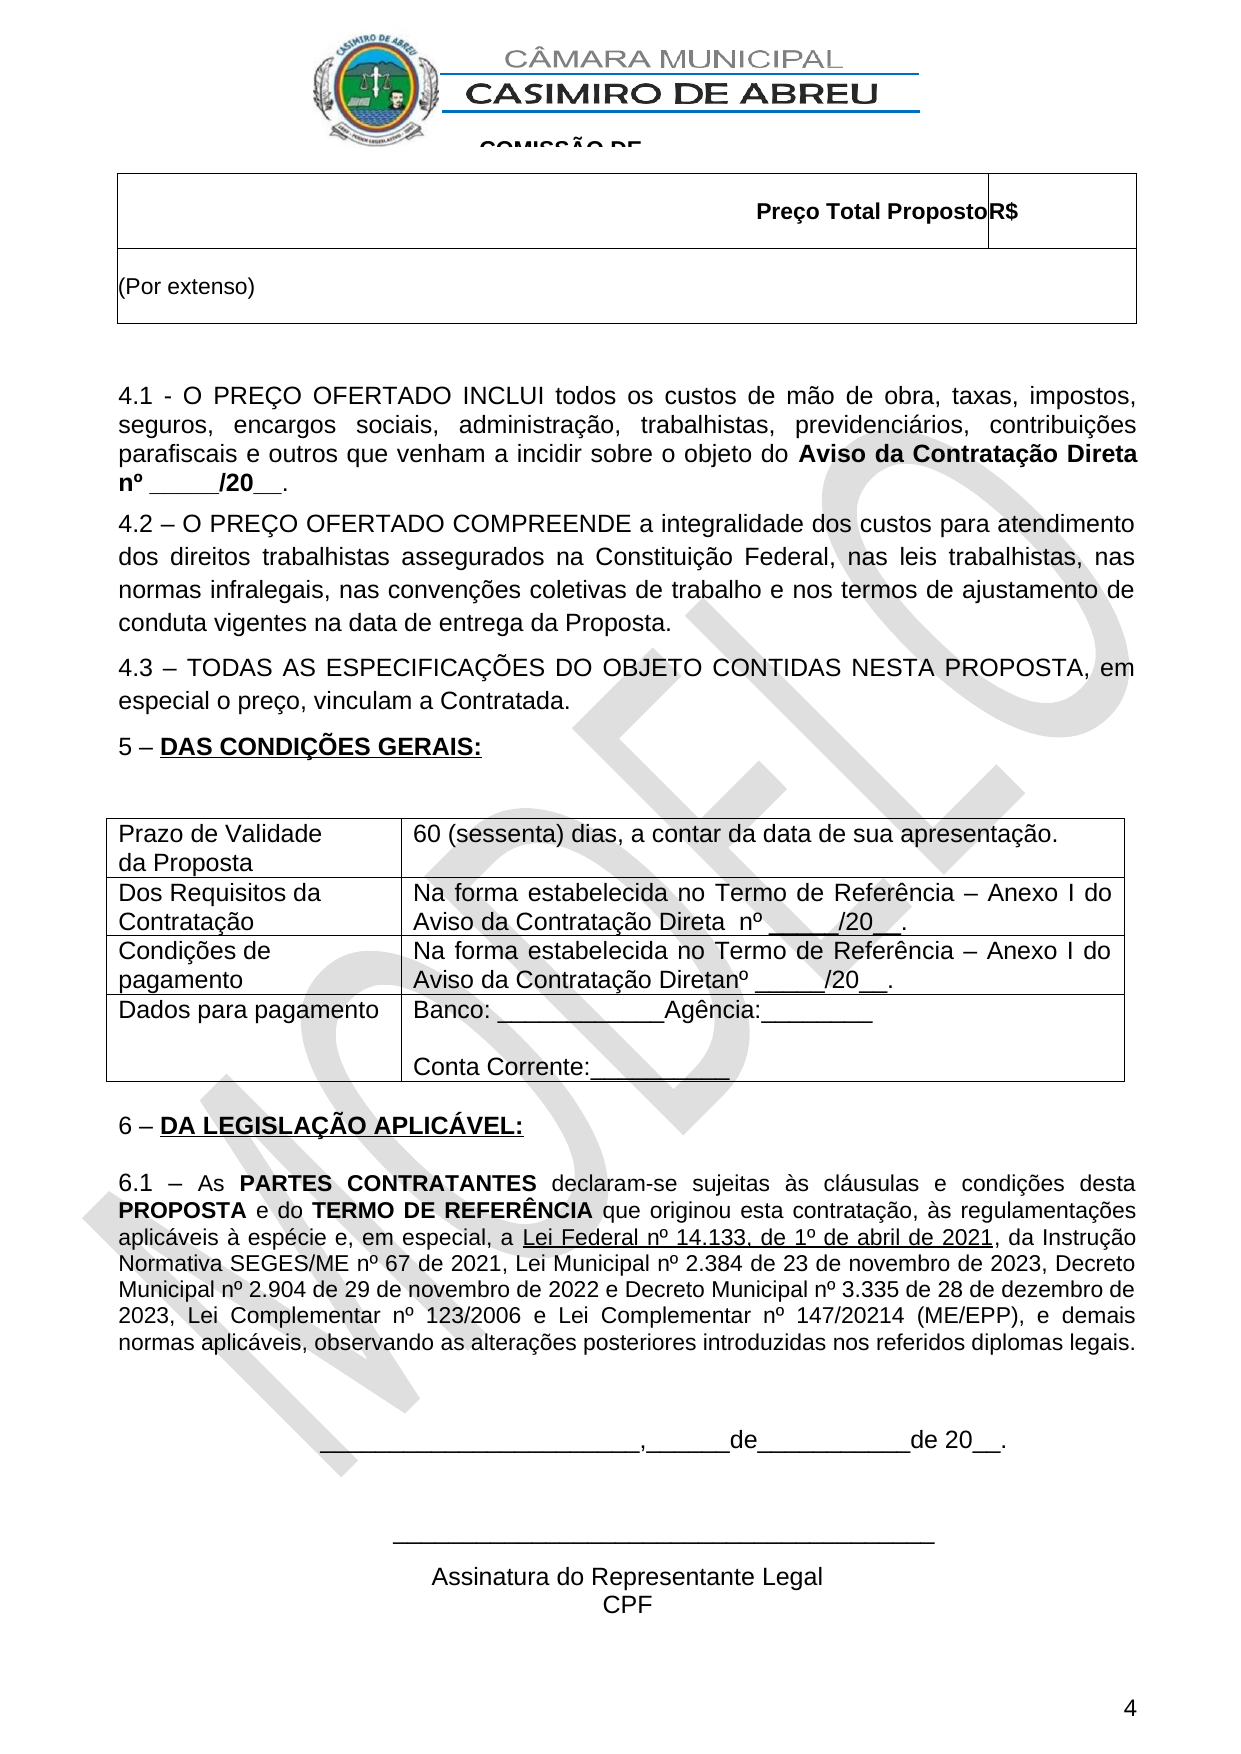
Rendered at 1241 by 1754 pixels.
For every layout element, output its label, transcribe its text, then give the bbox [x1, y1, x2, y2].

text _______________________________________ [192, 1516, 1137, 1545]
picture [783, 50, 843, 68]
table_cell Preço Total Proposto [118, 174, 988, 248]
text 4.1 - O PREÇO OFERTADO INCLUI todos os custos de mão de obra, taxas, impostos, seguros, encargos sociais, administração, trabalhistas, previdenciários, contribuições parafiscais e outros que venham a incidir sobre o objeto do Aviso da Contratação Direta nº _____/20__. [118, 381, 1138, 496]
text 4.3 – TODAS AS ESPECIFICAÇÕES DO OBJETO CONTIDAS NESTA PROPOSTA, em especial o preço, vinculam a Contratada. [118, 653, 1137, 715]
picture [689, 50, 710, 68]
table_cell Dos Requisitos da Contratação [107, 878, 401, 935]
table_cell Na forma estabelecida no Termo de Referência – Anexo I do Aviso da Contratação Diretanº _____/20__. [402, 936, 1124, 994]
table_header 60 (sessenta) dias, a contar da data de sua apresentação. [402, 819, 1124, 877]
table_cell Banco: ____________Agência:________ Conta Corrente:__________ [402, 995, 1124, 1081]
table_header Prazo de Validade da Proposta [107, 819, 401, 877]
picture [705, 83, 728, 104]
text 6 – DA LEGISLAÇÃO APLICÁVEL: [118, 1111, 1137, 1139]
table_cell (Por extenso) [118, 249, 1136, 323]
picture [313, 27, 440, 148]
table_cell Na forma estabelecida no Termo de Referência – Anexo I do Aviso da Contratação Direta nº _____/20__. [402, 878, 1124, 935]
text _______________________,______de___________de 20__. [192, 1425, 1137, 1454]
picture [675, 83, 703, 104]
text 6.1 – As PARTES CONTRATANTES declaram-se sujeitas às cláusulas e condições desta PROPOSTA e do TERMO DE REFERÊNCIA que originou esta contratação, às regulamentações aplicáveis à espécie e, em especial, a Lei Federal nº 14.133, de 1º de abril de 2021, da Instrução Normativa SEGES/ME nº 67 de 2021, Lei Municipal nº 2.384 de 23 de novembro de 2023, Decreto Municipal nº 2.904 de 29 de novembro de 2022 e Decreto Municipal nº 3.335 de 28 de dezembro de 2023, Lei Complementar nº 123/2006 e Lei Complementar nº 147/20214 (ME/EPP), e demais normas aplicáveis, observando as alterações posteriores introduzidas nos referidos diplomas legais. [118, 1168, 1137, 1355]
table_cell Condições de pagamento [107, 936, 401, 994]
text Assinatura do Representante Legal [118, 1562, 1137, 1591]
picture [466, 83, 661, 104]
picture [661, 50, 685, 68]
text 5 – DAS CONDIÇÕES GERAIS: [118, 732, 1240, 761]
table_cell Dados para pagamento [107, 995, 401, 1081]
text 4.2 – O PREÇO OFERTADO COMPREENDE a integralidade dos custos para atendimento dos direitos trabalhistas assegurados na Constituição Federal, nas leis trabalhistas, nas normas infralegais, nas convenções coletivas de trabalho e nos termos de ajustamento de conduta vigentes na data de entrega da Proposta. [118, 509, 1137, 637]
picture [739, 83, 877, 104]
text CPF [118, 1591, 1137, 1619]
picture [714, 50, 735, 68]
table_cell R$ [989, 174, 1136, 248]
picture [748, 50, 770, 68]
